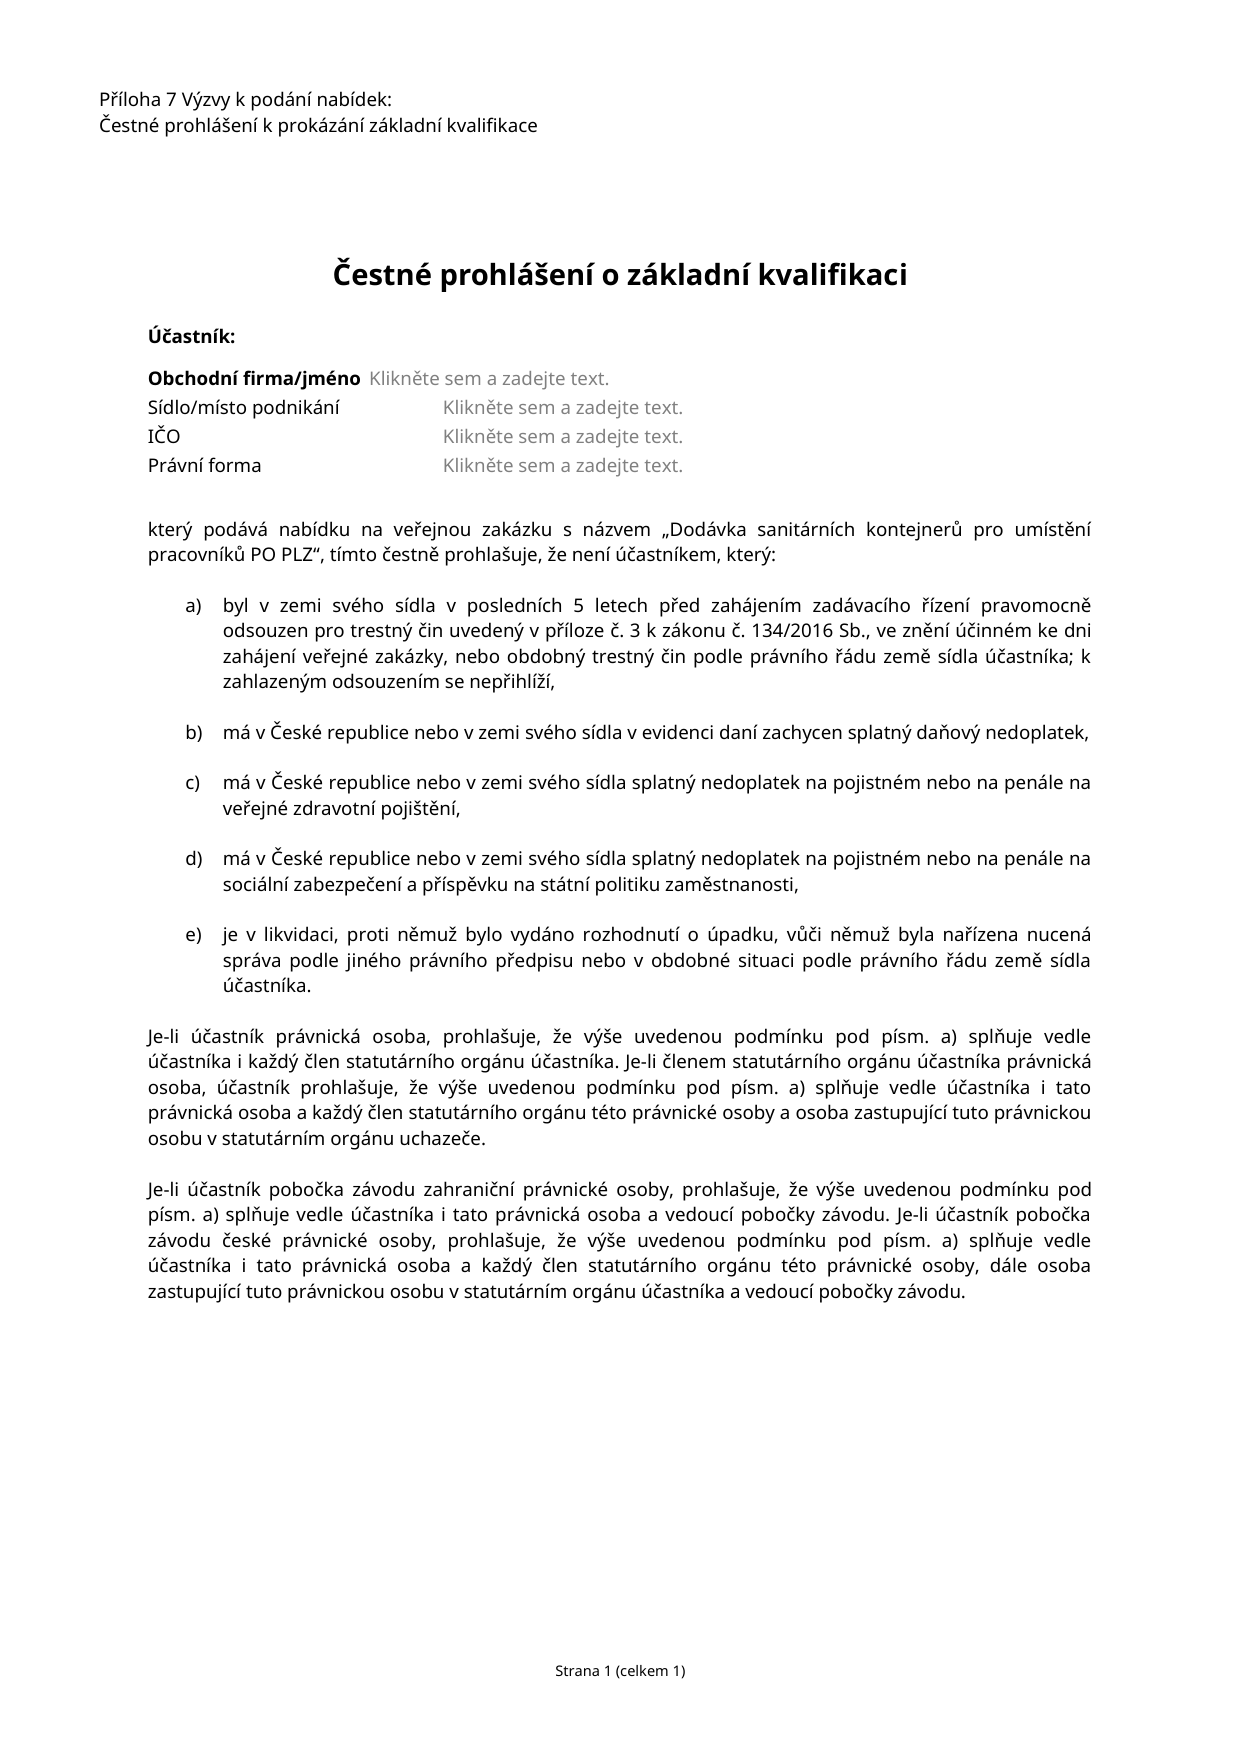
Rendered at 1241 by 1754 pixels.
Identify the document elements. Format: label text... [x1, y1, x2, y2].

list má v České republice nebo v zemi svého sídla splatný nedoplatek na pojistném nebo na penále na sociální zabezpečení a příspěvku na státní politiku zaměstnanosti, [185, 846, 1093, 897]
text IČO [148, 420, 1093, 449]
list byl v zemi svého sídla v posledních 5 letech před zahájením zadávacího řízení pravomocně odsouzen pro trestný čin uvedený v příloze č. 3 k zákonu č. 134/2016 Sb., ve znění účinném ke dni zahájení veřejné zakázky, nebo obdobný trestný čin podle právního řádu země sídla účastníka; k zahlazeným odsouzením se nepřihlíží, [185, 592, 1093, 694]
list má v České republice nebo v zemi svého sídla v evidenci daní zachycen splatný daňový nedoplatek, [185, 719, 1093, 744]
text Právní forma [148, 449, 1093, 478]
text Je-li účastník právnická osoba, prohlašuje, že výše uvedenou podmínku pod písm. a) splňuje vedle účastníka i každý člen statutárního orgánu účastníka. Je-li členem statutárního orgánu účastníka právnická osoba, účastník prohlašuje, že výše uvedenou podmínku pod písm. a) splňuje vedle účastníka i tato právnická osoba a každý člen statutárního orgánu této právnické osoby a osoba zastupující tuto právnickou osobu v statutárním orgánu uchazeče. [148, 1023, 1093, 1151]
text Sídlo/místo podnikání [148, 391, 1093, 420]
list má v České republice nebo v zemi svého sídla splatný nedoplatek na pojistném nebo na penále na veřejné zdravotní pojištění, [185, 769, 1093, 821]
list je v likvidaci, proti němuž bylo vydáno rozhodnutí o úpadku, vůči němuž byla nařízena nucená správa podle jiného právního předpisu nebo v obdobné situaci podle právního řádu země sídla účastníka. [185, 922, 1093, 998]
text Účastník: [148, 318, 1093, 349]
text Je-li účastník pobočka závodu zahraniční právnické osoby, prohlašuje, že výše uvedenou podmínku pod písm. a) splňuje vedle účastníka i tato právnická osoba a vedoucí pobočky závodu. Je-li účastník pobočka závodu české právnické osoby, prohlašuje, že výše uvedenou podmínku pod písm. a) splňuje vedle účastníka i tato právnická osoba a každý člen statutárního orgánu této právnické osoby, dále osoba zastupující tuto právnickou osobu v statutárním orgánu účastníka a vedoucí pobočky závodu. [148, 1176, 1093, 1304]
text Obchodní firma/jméno [148, 362, 1093, 391]
title Čestné prohlášení o základní kvalifikaci [148, 254, 1093, 293]
text který podává nabídku na veřejnou zakázku s názvem „Dodávka sanitárních kontejnerů pro umístění pracovníků PO PLZ“, tímto čestně prohlašuje, že není účastníkem, který: [148, 516, 1093, 567]
